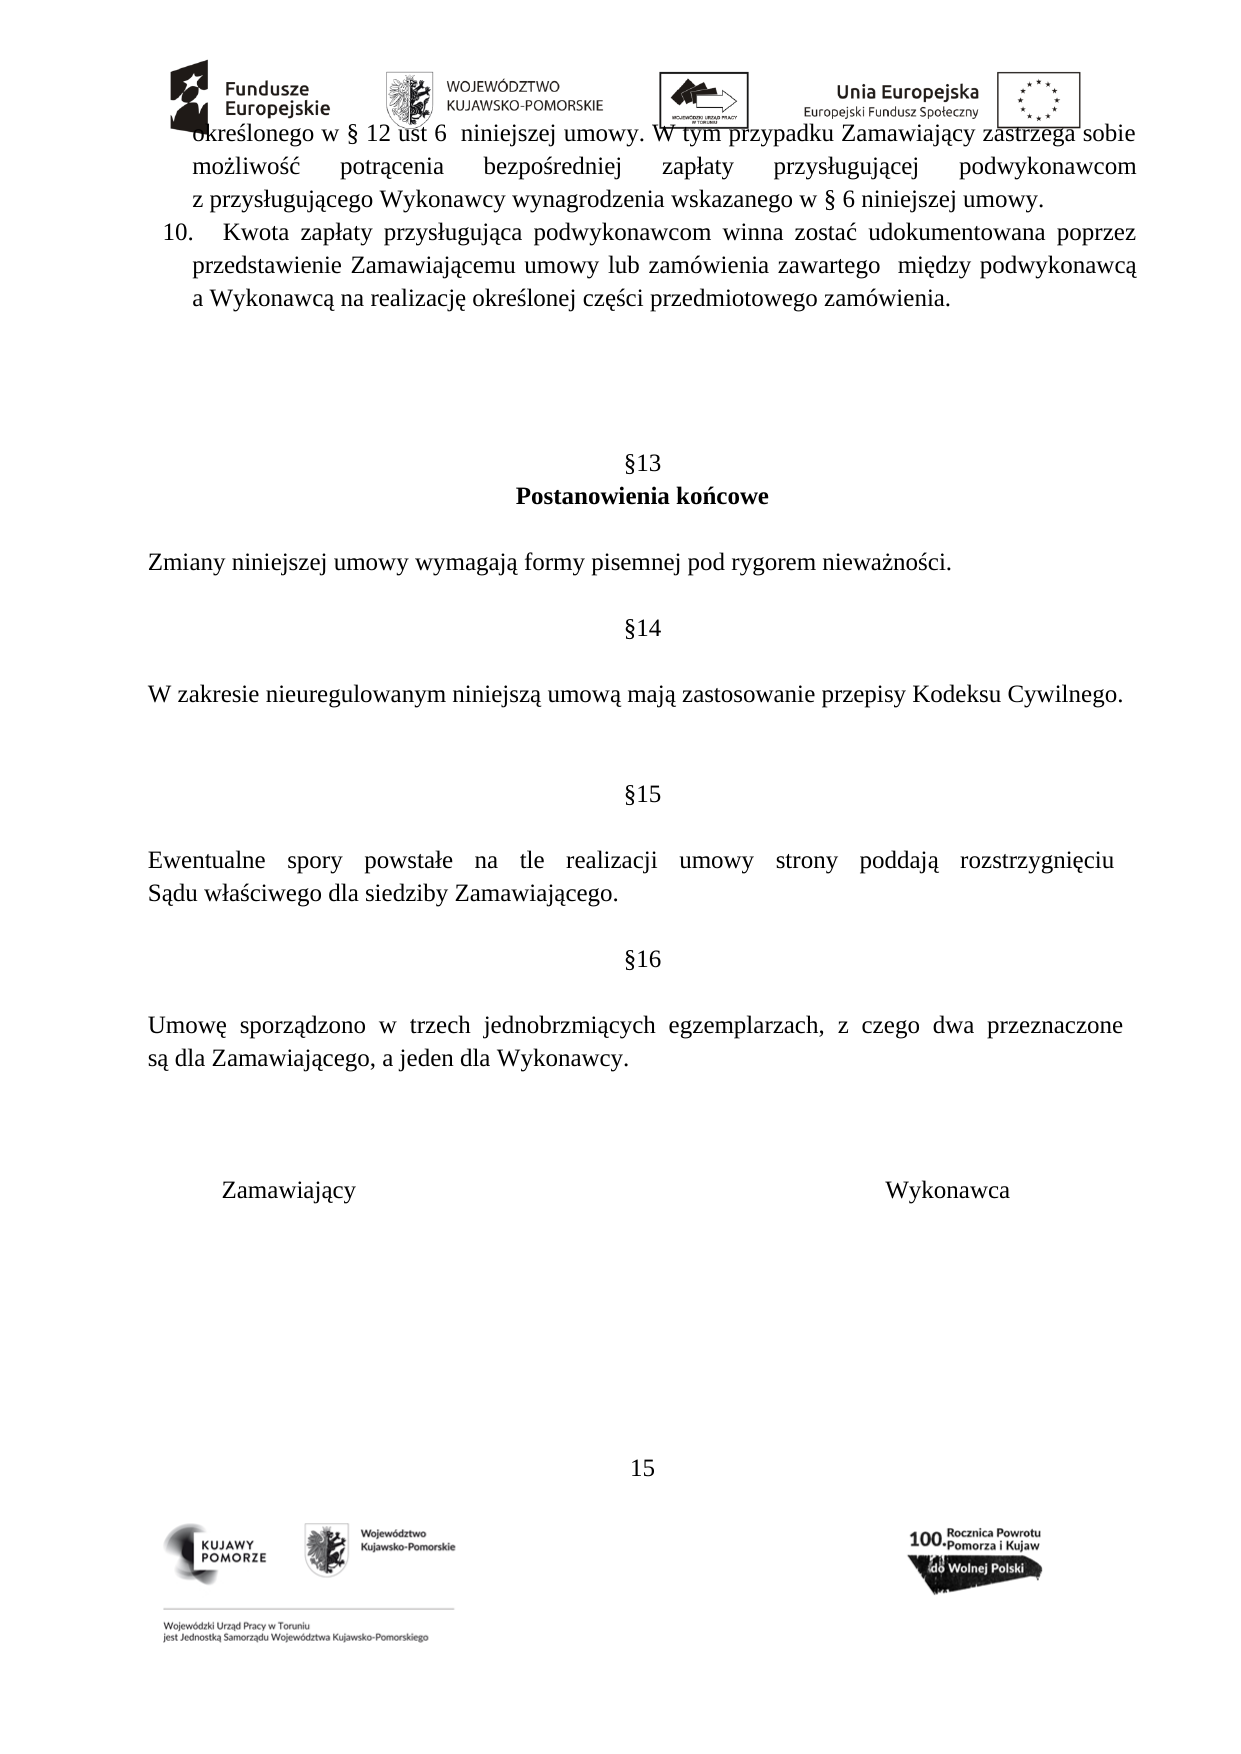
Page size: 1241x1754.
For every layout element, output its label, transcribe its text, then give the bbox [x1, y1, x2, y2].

text Postanowienia końcowe [148, 481, 1137, 510]
picture [147, 1481, 1093, 1681]
picture [151, 40, 1099, 154]
text §13 [148, 448, 1137, 477]
text §16 [148, 944, 1137, 972]
text §15 [148, 779, 1137, 807]
list Kwota zapłaty przysługująca podwykonawcom winna zostać udokumentowana poprzez przedstawienie Zamawiającemu umowy lub zamówienia zawartego między podwykonawcą a Wykonawcą na realizację określonej części przedmiotowego zamówienia. [162, 217, 1137, 312]
text Ewentualne spory powstałe na tle realizacji umowy strony poddają rozstrzygnięciu Sądu właściwego dla siedziby Zamawiającego. [148, 845, 1137, 906]
text §14 [148, 613, 1137, 642]
text Zmiany niniejszej umowy wymagają formy pisemnej pod rygorem nieważności. [148, 547, 1137, 576]
text Zamawiający Wykonawca [148, 1175, 1137, 1204]
text W zakresie nieuregulowanym niniejszą umową mają zastosowanie przepisy Kodeksu Cywilnego. [148, 679, 1137, 708]
text Umowę sporządzono w trzech jednobrzmiących egzemplarzach, z czego dwa przeznaczone są dla Zamawiającego, a jeden dla Wykonawcy. [148, 1010, 1137, 1072]
